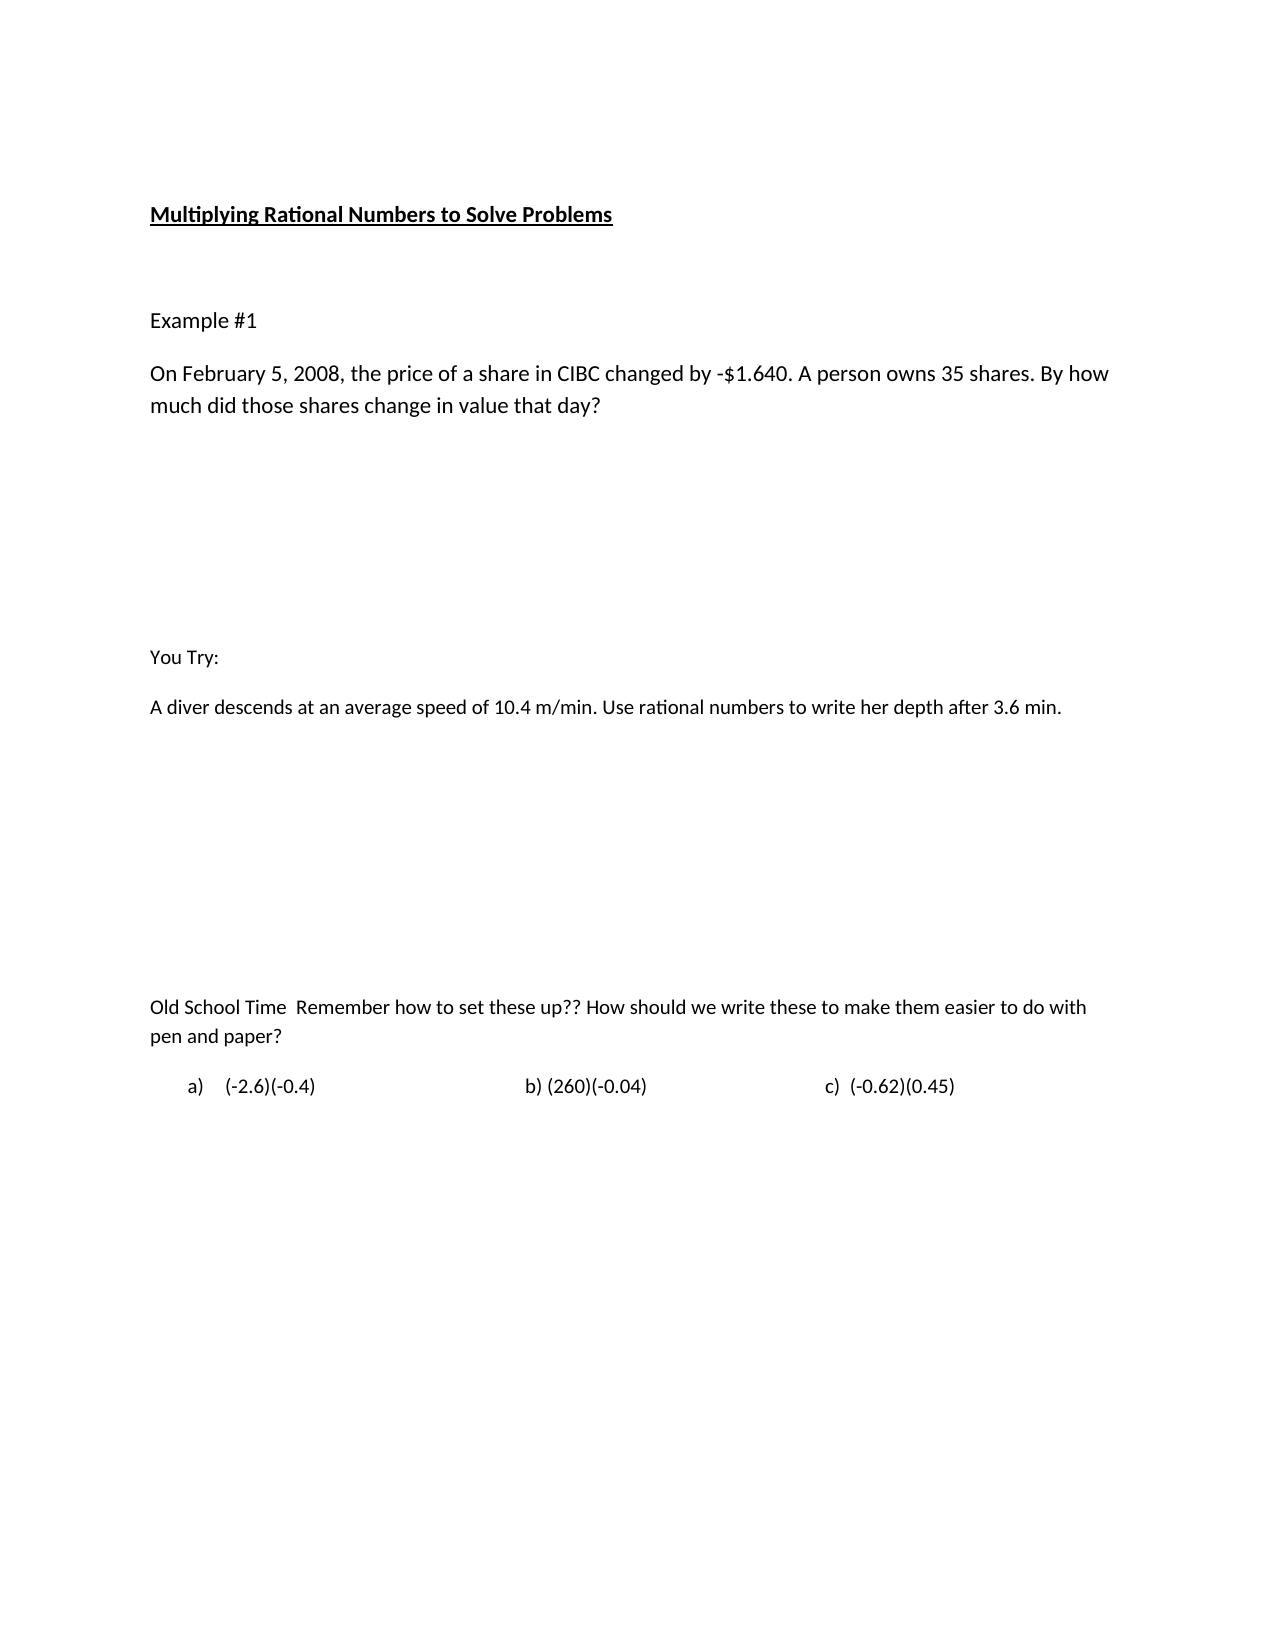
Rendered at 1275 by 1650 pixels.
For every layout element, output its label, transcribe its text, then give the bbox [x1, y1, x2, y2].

text On February 5, 2008, the price of a share in CIBC changed by -$1.640. A person owns 35 shares. By how much did those shares change in value that day? [150, 359, 1125, 419]
text Multiplying Rational Numbers to Solve Problems [150, 200, 1125, 228]
text You Try: [150, 644, 1125, 670]
list (-2.6)(-0.4) b) (260)(-0.04) c) (-0.62)(0.45) [187, 1073, 1125, 1099]
text Old School Time Remember how to set these up?? How should we write these to make them easier to do with pen and paper? [150, 994, 1125, 1049]
text A diver descends at an average speed of 10.4 m/min. Use rational numbers to write her depth after 3.6 min. [150, 694, 1125, 720]
text Example #1 [150, 306, 1125, 334]
